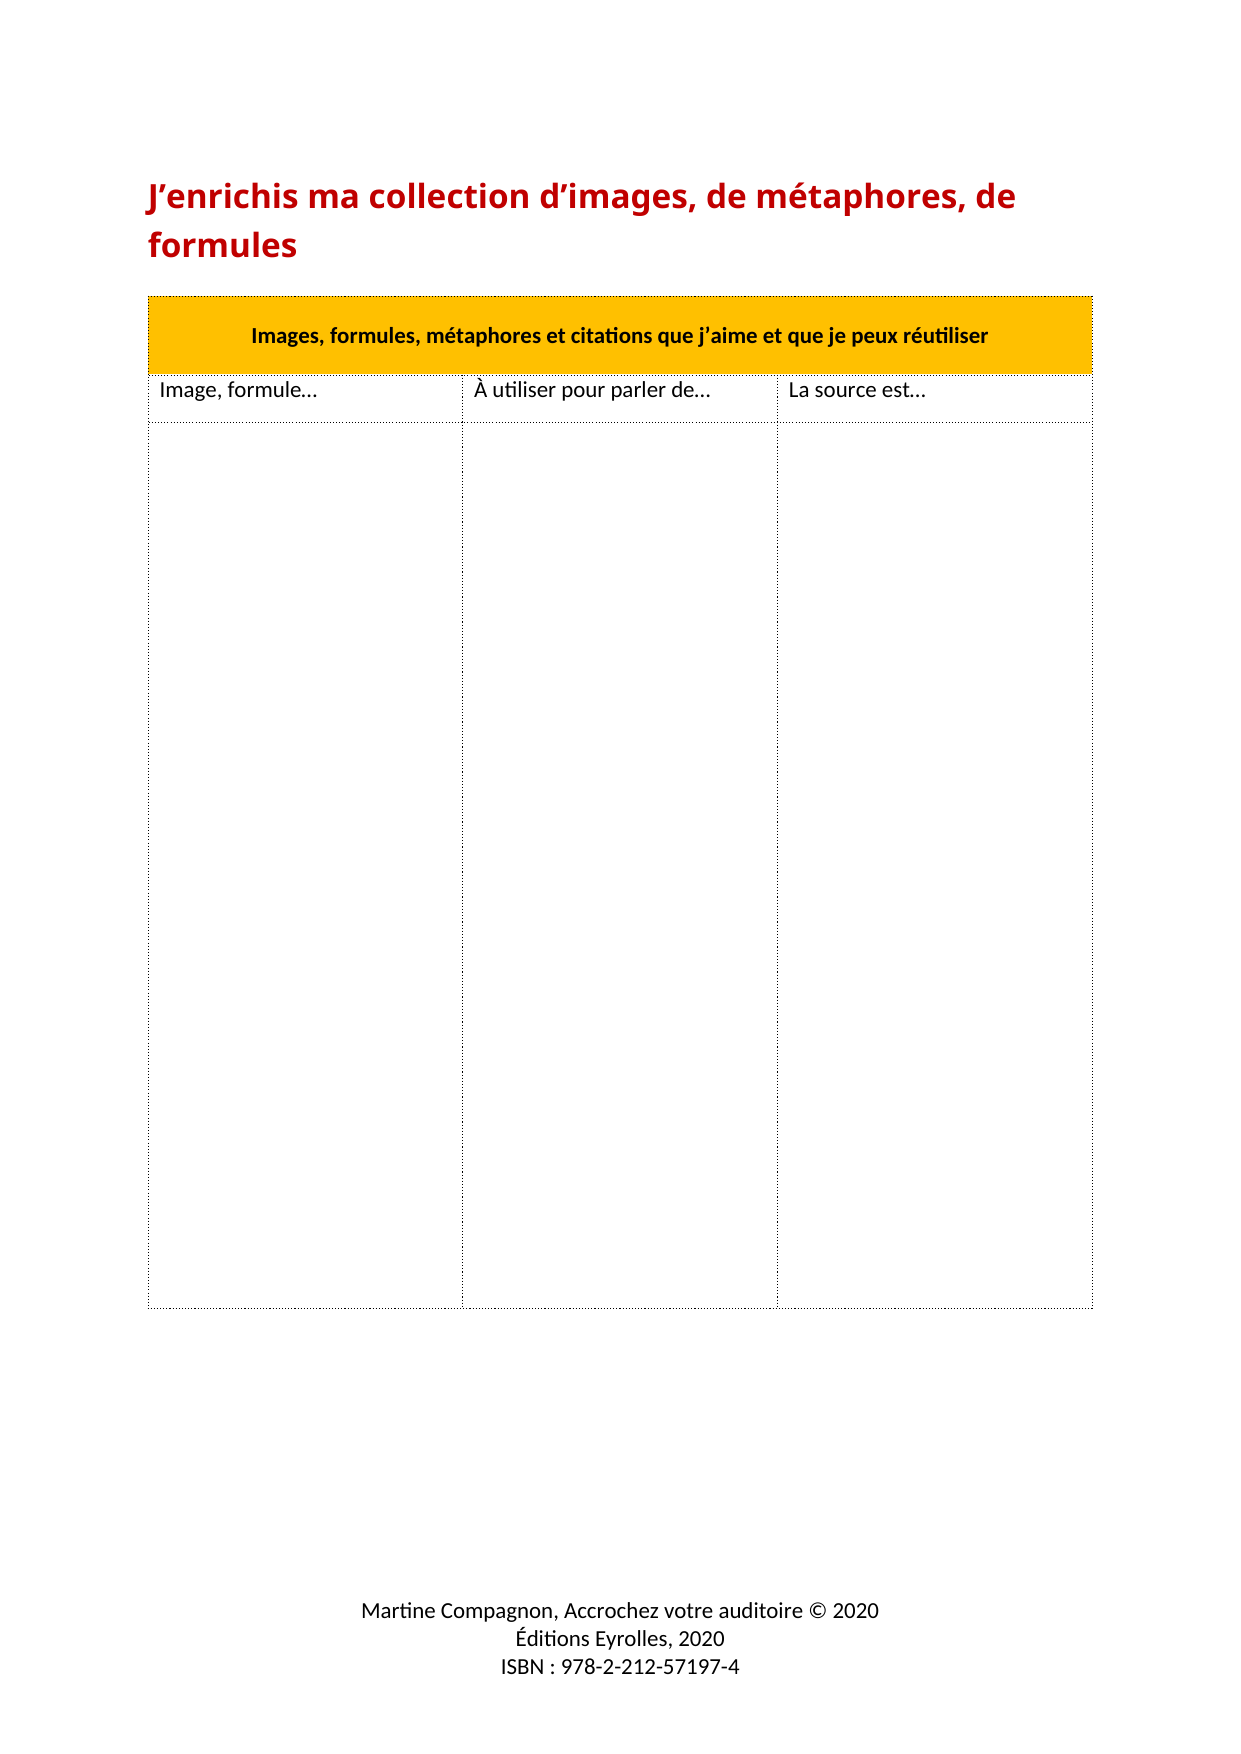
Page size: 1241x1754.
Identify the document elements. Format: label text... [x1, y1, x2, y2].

table_header Images, formules, métaphores et citations que j’aime et que je peux réutiliser [148, 296, 1092, 374]
subtitle J’enrichis ma collection d’images, de métaphores, de formules [148, 173, 1093, 267]
table_cell [463, 422, 777, 1308]
table_cell Image, formule… [148, 375, 463, 422]
table_cell [148, 422, 463, 1308]
table_cell À utiliser pour parler de… [463, 375, 777, 422]
table_cell La source est… [778, 375, 1092, 422]
table_cell [778, 422, 1092, 1308]
